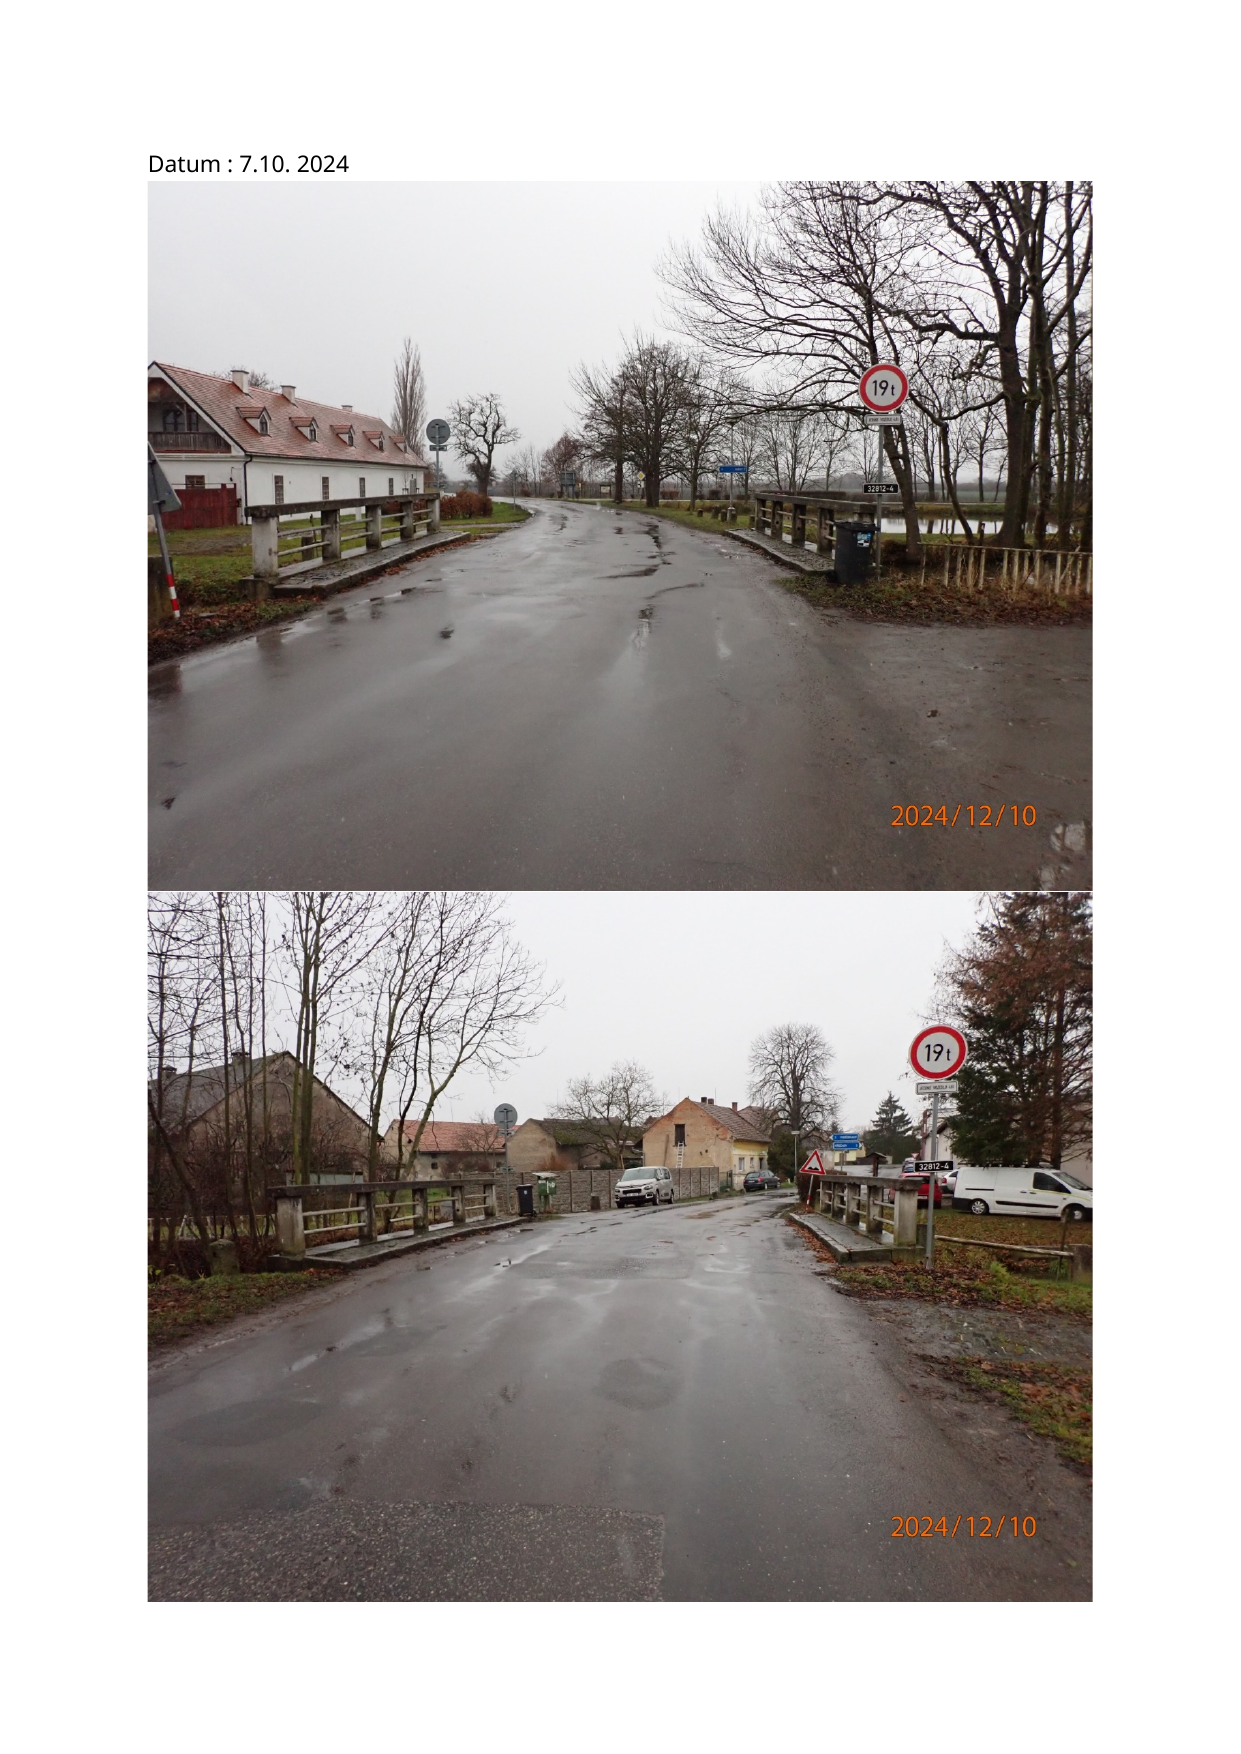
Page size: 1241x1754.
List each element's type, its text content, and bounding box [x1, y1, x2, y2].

text Datum : 7.10. 2024 [148, 148, 1093, 181]
picture [147, 181, 1093, 891]
picture [147, 892, 1093, 1602]
